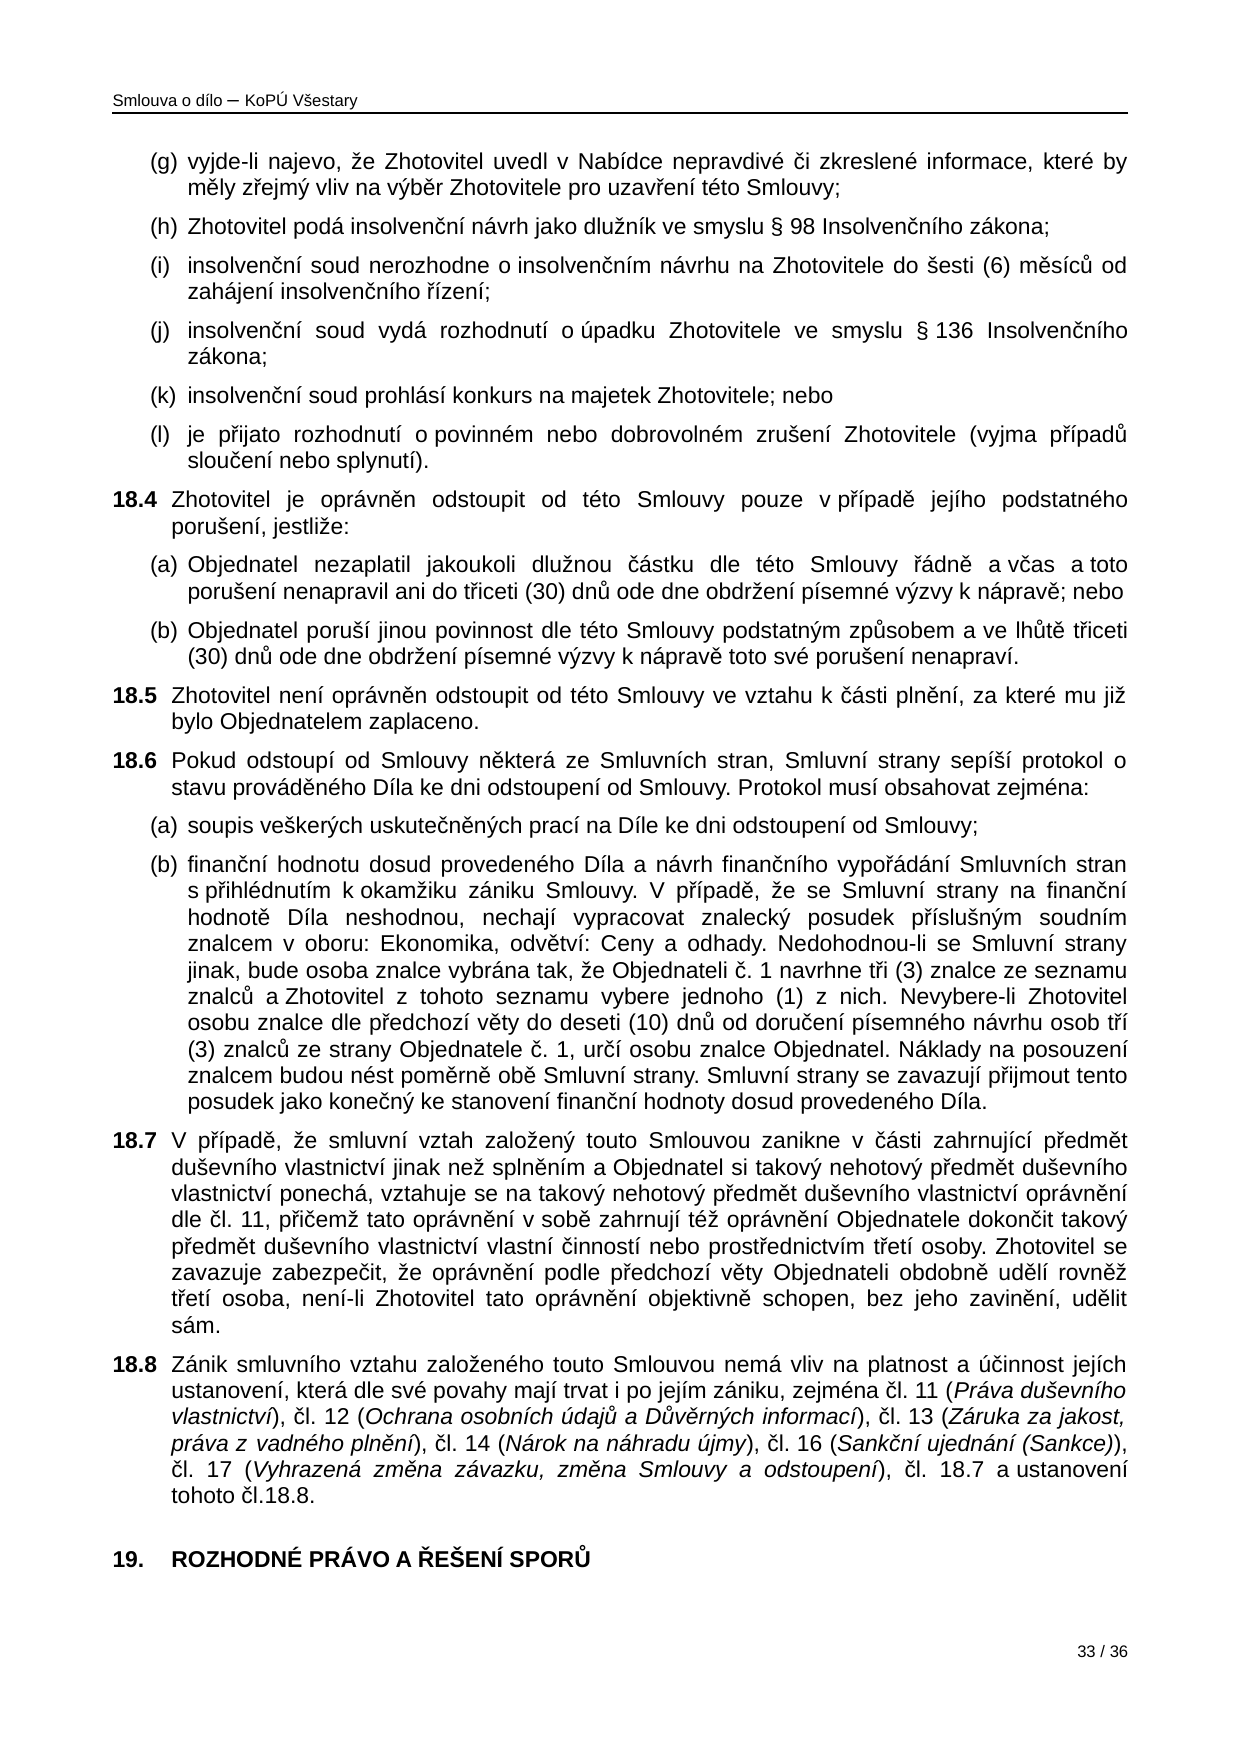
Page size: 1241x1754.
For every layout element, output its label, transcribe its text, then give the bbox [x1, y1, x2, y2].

list insolvenční soud nerozhodne o insolvenčním návrhu na Zhotovitele do šesti (6) měsíců od zahájení insolvenčního řízení; [150, 252, 1128, 304]
text Rozhodné právo a řešení sporů [112, 1546, 1128, 1572]
list Objednatel nezaplatil jakoukoli dlužnou částku dle této Smlouvy řádně a včas a toto porušení nenapravil ani do třiceti (30) dnů ode dne obdržení písemné výzvy k nápravě; nebo [150, 551, 1128, 604]
list Objednatel poruší jinou povinnost dle této Smlouvy podstatným způsobem a ve lhůtě třiceti (30) dnů ode dne obdržení písemné výzvy k nápravě toto své porušení nenapraví. [150, 617, 1128, 669]
list soupis veškerých uskutečněných prací na Díle ke dni odstoupení od Smlouvy; [150, 812, 1128, 839]
text Zánik smluvního vztahu založeného touto Smlouvou nemá vliv na platnost a účinnost jejích ustanovení, která dle své povahy mají trvat i po jejím zániku, zejména čl. 11 (Práva duševního vlastnictví), čl. 12 (Ochrana osobních údajů a Důvěrných informací), čl. 13 (Záruka za jakost, práva z vadného plnění), čl. 14 (Nárok na náhradu újmy), čl. 16 (Sankční ujednání (Sankce)), čl. 17 (Vyhrazená změna závazku, změna Smlouvy a odstoupení), čl. 18.7 a ustanovení tohoto čl.18.8. [112, 1351, 1128, 1509]
text V případě, že smluvní vztah založený touto Smlouvou zanikne v části zahrnující předmět duševního vlastnictví jinak než splněním a Objednatel si takový nehotový předmět duševního vlastnictví ponechá, vztahuje se na takový nehotový předmět duševního vlastnictví oprávnění dle čl. 11, přičemž tato oprávnění v sobě zahrnují též oprávnění Objednatele dokončit takový předmět duševního vlastnictví vlastní činností nebo prostřednictvím třetí osoby. Zhotovitel se zavazuje zabezpečit, že oprávnění podle předchozí věty Objednateli obdobně udělí rovněž třetí osoba, není-li Zhotovitel tato oprávnění objektivně schopen, bez jeho zavinění, udělit sám. [112, 1127, 1128, 1338]
text Pokud odstoupí od Smlouvy některá ze Smluvních stran, Smluvní strany sepíší protokol o stavu prováděného Díla ke dni odstoupení od Smlouvy. Protokol musí obsahovat zejména: [112, 747, 1128, 800]
text Zhotovitel je oprávněn odstoupit od této Smlouvy pouze v případě jejího podstatného porušení, jestliže: [112, 486, 1128, 539]
list insolvenční soud vydá rozhodnutí o úpadku Zhotovitele ve smyslu § 136 Insolvenčního zákona; [150, 317, 1128, 370]
list vyjde-li najevo, že Zhotovitel uvedl v Nabídce nepravdivé či zkreslené informace, které by měly zřejmý vliv na výběr Zhotovitele pro uzavření této Smlouvy; [150, 148, 1128, 200]
list Zhotovitel podá insolvenční návrh jako dlužník ve smyslu § 98 Insolvenčního zákona; [150, 213, 1128, 239]
list insolvenční soud prohlásí konkurs na majetek Zhotovitele; nebo [150, 382, 1128, 408]
text Zhotovitel není oprávněn odstoupit od této Smlouvy ve vztahu k části plnění, za které mu již bylo Objednatelem zaplaceno. [112, 682, 1128, 734]
list je přijato rozhodnutí o povinném nebo dobrovolném zrušení Zhotovitele (vyjma případů sloučení nebo splynutí). [150, 421, 1128, 474]
list finanční hodnotu dosud provedeného Díla a návrh finančního vypořádání Smluvních stran s přihlédnutím k okamžiku zániku Smlouvy. V případě, že se Smluvní strany na finanční hodnotě Díla neshodnou, nechají vypracovat znalecký posudek příslušným soudním znalcem v oboru: Ekonomika, odvětví: Ceny a odhady. Nedohodnou-li se Smluvní strany jinak, bude osoba znalce vybrána tak, že Objednateli č. 1 navrhne tři (3) znalce ze seznamu znalců a Zhotovitel z tohoto seznamu vybere jednoho (1) z nich. Nevybere-li Zhotovitel osobu znalce dle předchozí věty do deseti (10) dnů od doručení písemného návrhu osob tří (3) znalců ze strany Objednatele č. 1, určí osobu znalce Objednatel. Náklady na posouzení znalcem budou nést poměrně obě Smluvní strany. Smluvní strany se zavazují přijmout tento posudek jako konečný ke stanovení finanční hodnoty dosud provedeného Díla. [150, 851, 1128, 1115]
